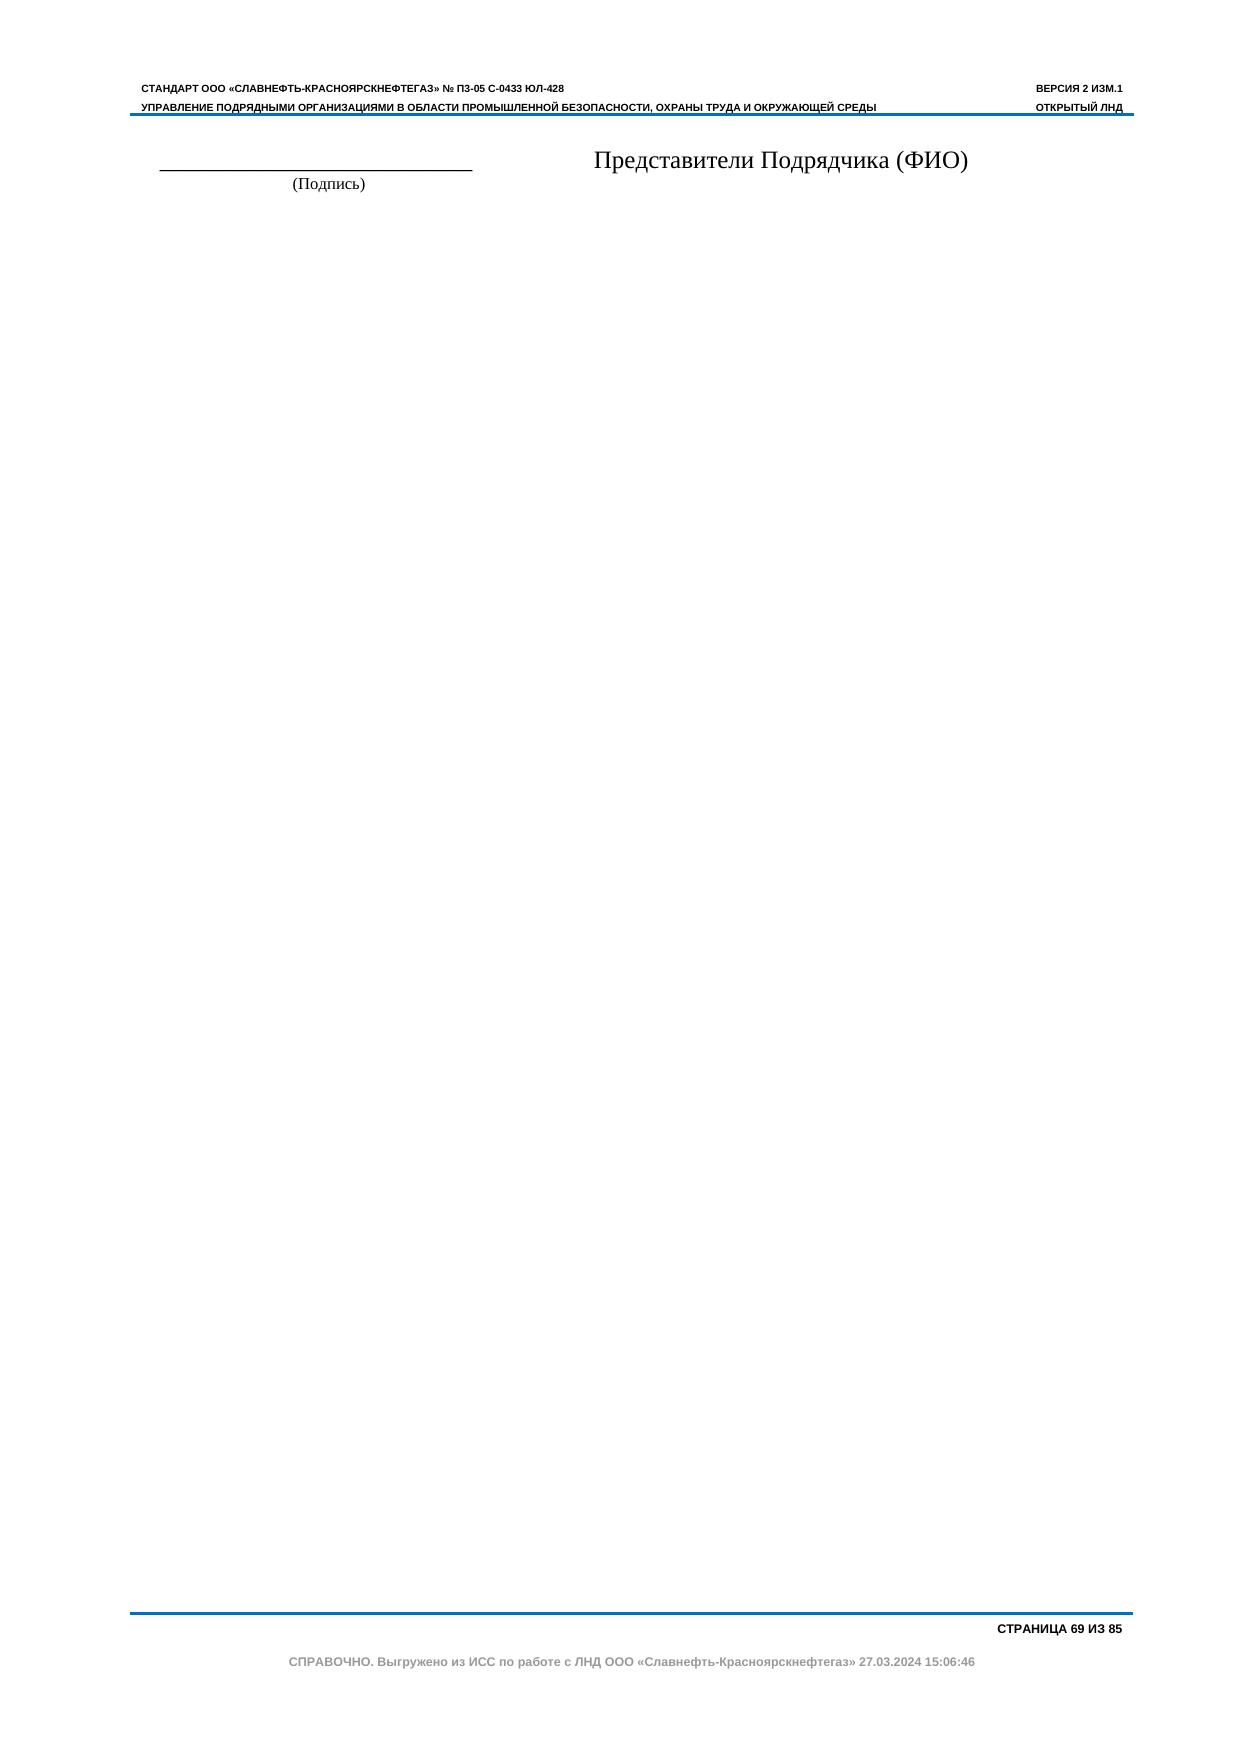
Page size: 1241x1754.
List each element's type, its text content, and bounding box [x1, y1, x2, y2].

text (Подпись) [145, 174, 1134, 193]
text _________________________ Представители Подрядчика (ФИО) [130, 145, 1134, 174]
